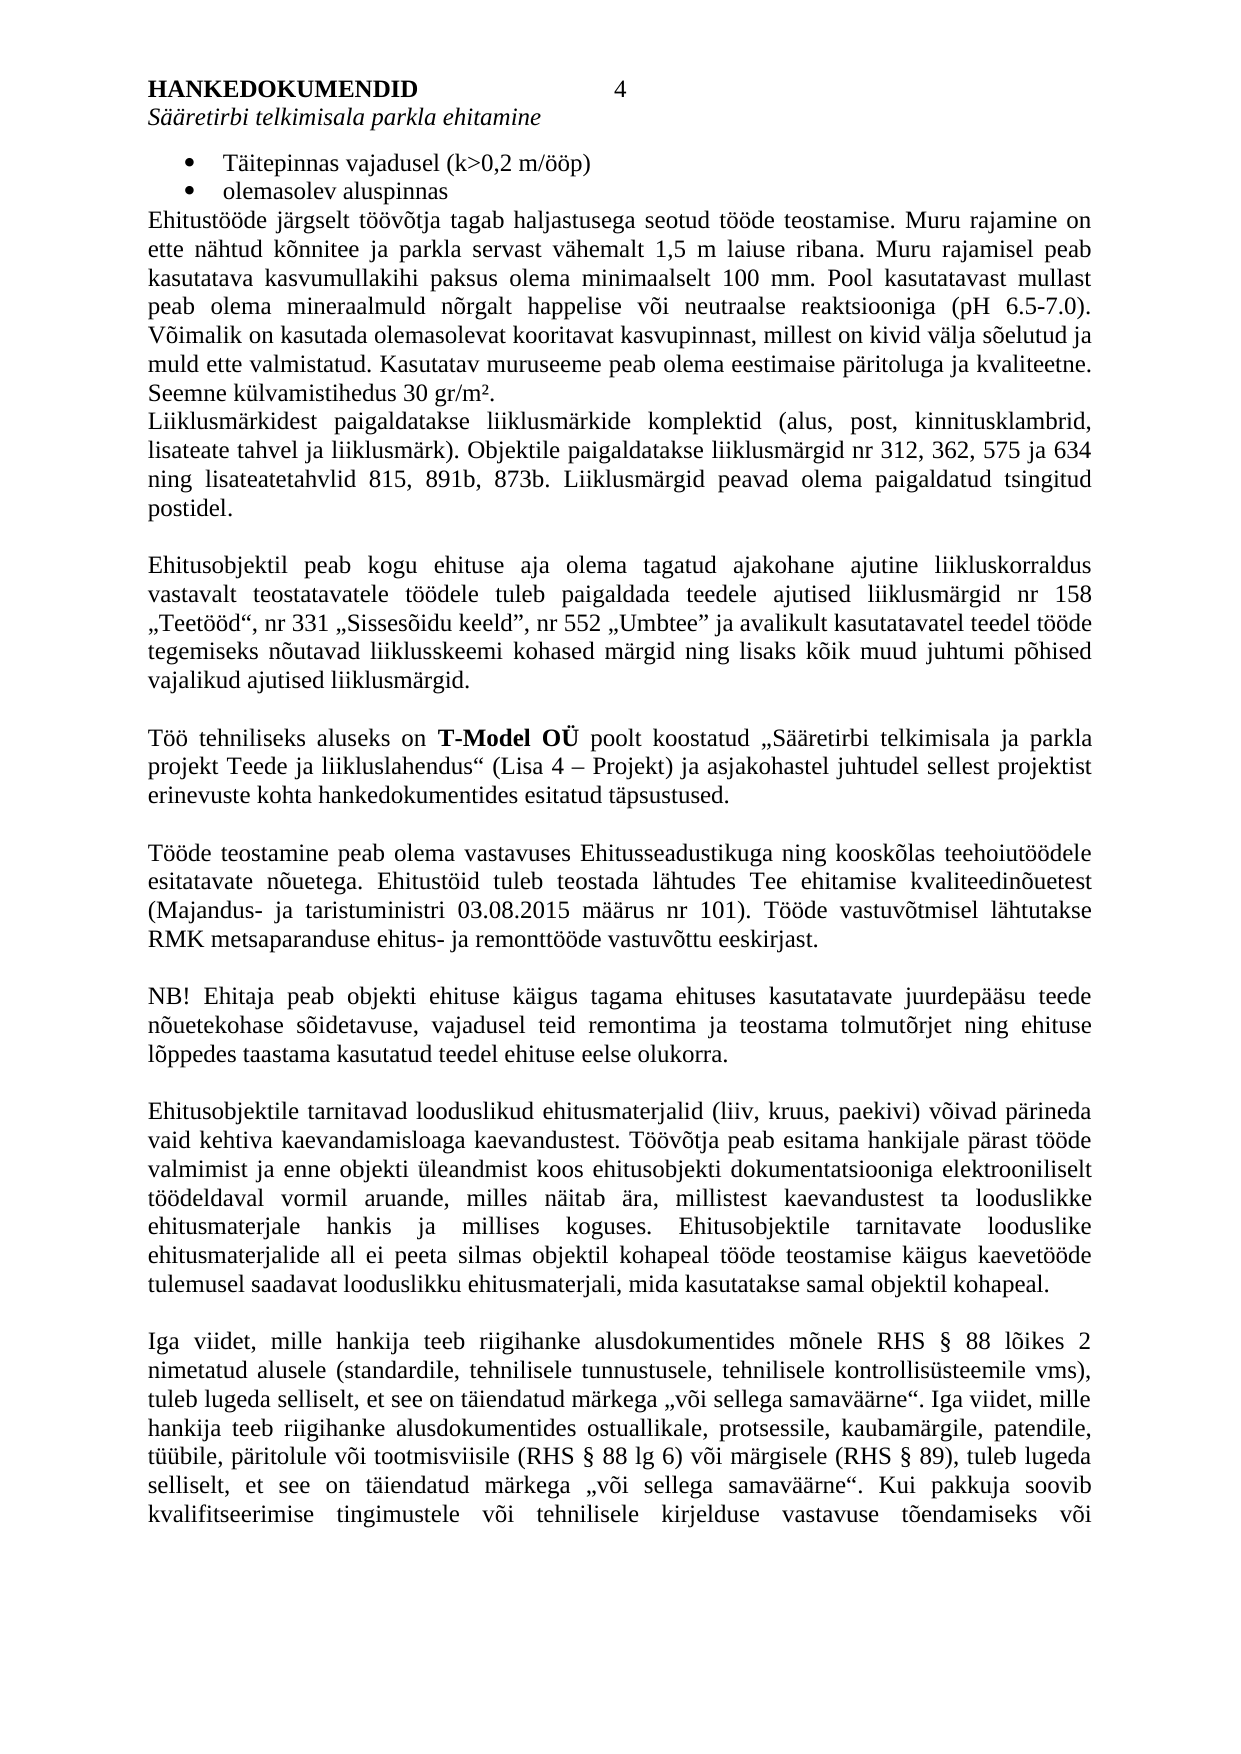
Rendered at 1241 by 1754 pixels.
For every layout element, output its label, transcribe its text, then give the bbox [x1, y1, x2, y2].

text Tööde teostamine peab olema vastavuses Ehitusseadustikuga ning kooskõlas teehoiutöödele esitatavate nõuetega. Ehitustöid tuleb teostada lähtudes Tee ehitamise kvaliteedinõuetest (Majandus- ja taristuministri 03.08.2015 määrus nr 101). Tööde vastuvõtmisel lähtutakse RMK metsaparanduse ehitus- ja remonttööde vastuvõttu eeskirjast. [148, 838, 1093, 953]
text Ehitusobjektile tarnitavad looduslikud ehitusmaterjalid (liiv, kruus, paekivi) võivad pärineda vaid kehtiva kaevandamisloaga kaevandustest. Töövõtja peab esitama hankijale pärast tööde valmimist ja enne objekti üleandmist koos ehitusobjekti dokumentatsiooniga elektrooniliselt töödeldaval vormil aruande, milles näitab ära, millistest kaevandustest ta looduslikke ehitusmaterjale hankis ja millises koguses. Ehitusobjektile tarnitavate looduslike ehitusmaterjalide all ei peeta silmas objektil kohapeal tööde teostamise käigus kaevetööde tulemusel saadavat looduslikku ehitusmaterjali, mida kasutatakse samal objektil kohapeal. [148, 1096, 1093, 1298]
text Ehitustööde järgselt töövõtja tagab haljastusega seotud tööde teostamise. Muru rajamine on ette nähtud kõnnitee ja parkla servast vähemalt 1,5 m laiuse ribana. Muru rajamisel peab kasutatava kasvumullakihi paksus olema minimaalselt 100 mm. Pool kasutatavast mullast peab olema mineraalmuld nõrgalt happelise või neutraalse reaktsiooniga (pH 6.5-7.0). Võimalik on kasutada olemasolevat kooritavat kasvupinnast, millest on kivid välja sõelutud ja muld ette valmistatud. Kasutatav muruseeme peab olema eestimaise päritoluga ja kvaliteetne. Seemne külvamistihedus 30 gr/m². [148, 205, 1093, 406]
text Liiklusmärkidest paigaldatakse liiklusmärkide komplektid (alus, post, kinnitusklambrid, lisateate tahvel ja liiklusmärk). Objektile paigaldatakse liiklusmärgid nr 312, 362, 575 ja 634 ning lisateatetahvlid 815, 891b, 873b. Liiklusmärgid peavad olema paigaldatud tsingitud postidel. [148, 406, 1093, 521]
text NB! Ehitaja peab objekti ehituse käigus tagama ehituses kasutatavate juurdepääsu teede nõuetekohase sõidetavuse, vajadusel teid remontima ja teostama tolmutõrjet ning ehituse lõppedes taastama kasutatud teedel ehituse eelse olukorra. [148, 981, 1093, 1068]
list olemasolev aluspinnas [185, 176, 1093, 205]
list Täitepinnas vajadusel (k>0,2 m/ööp) [185, 148, 1093, 176]
text Ehitusobjektil peab kogu ehituse aja olema tagatud ajakohane ajutine liikluskorraldus vastavalt teostatavatele töödele tuleb paigaldada teedele ajutised liiklusmärgid nr 158 „Teetööd“, nr 331 „Sissesõidu keeld”, nr 552 „Umbtee” ja avalikult kasutatavatel teedel tööde tegemiseks nõutavad liiklusskeemi kohased märgid ning lisaks kõik muud juhtumi põhised vajalikud ajutised liiklusmärgid. [148, 550, 1093, 694]
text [148, 1326, 1093, 1528]
text Töö tehniliseks aluseks on T-Model OÜ poolt koostatud „Sääretirbi telkimisala ja parkla projekt Teede ja liikluslahendus“ (Lisa 4 – Projekt) ja asjakohastel juhtudel sellest projektist erinevuste kohta hankedokumentides esitatud täpsustused. [148, 723, 1093, 809]
